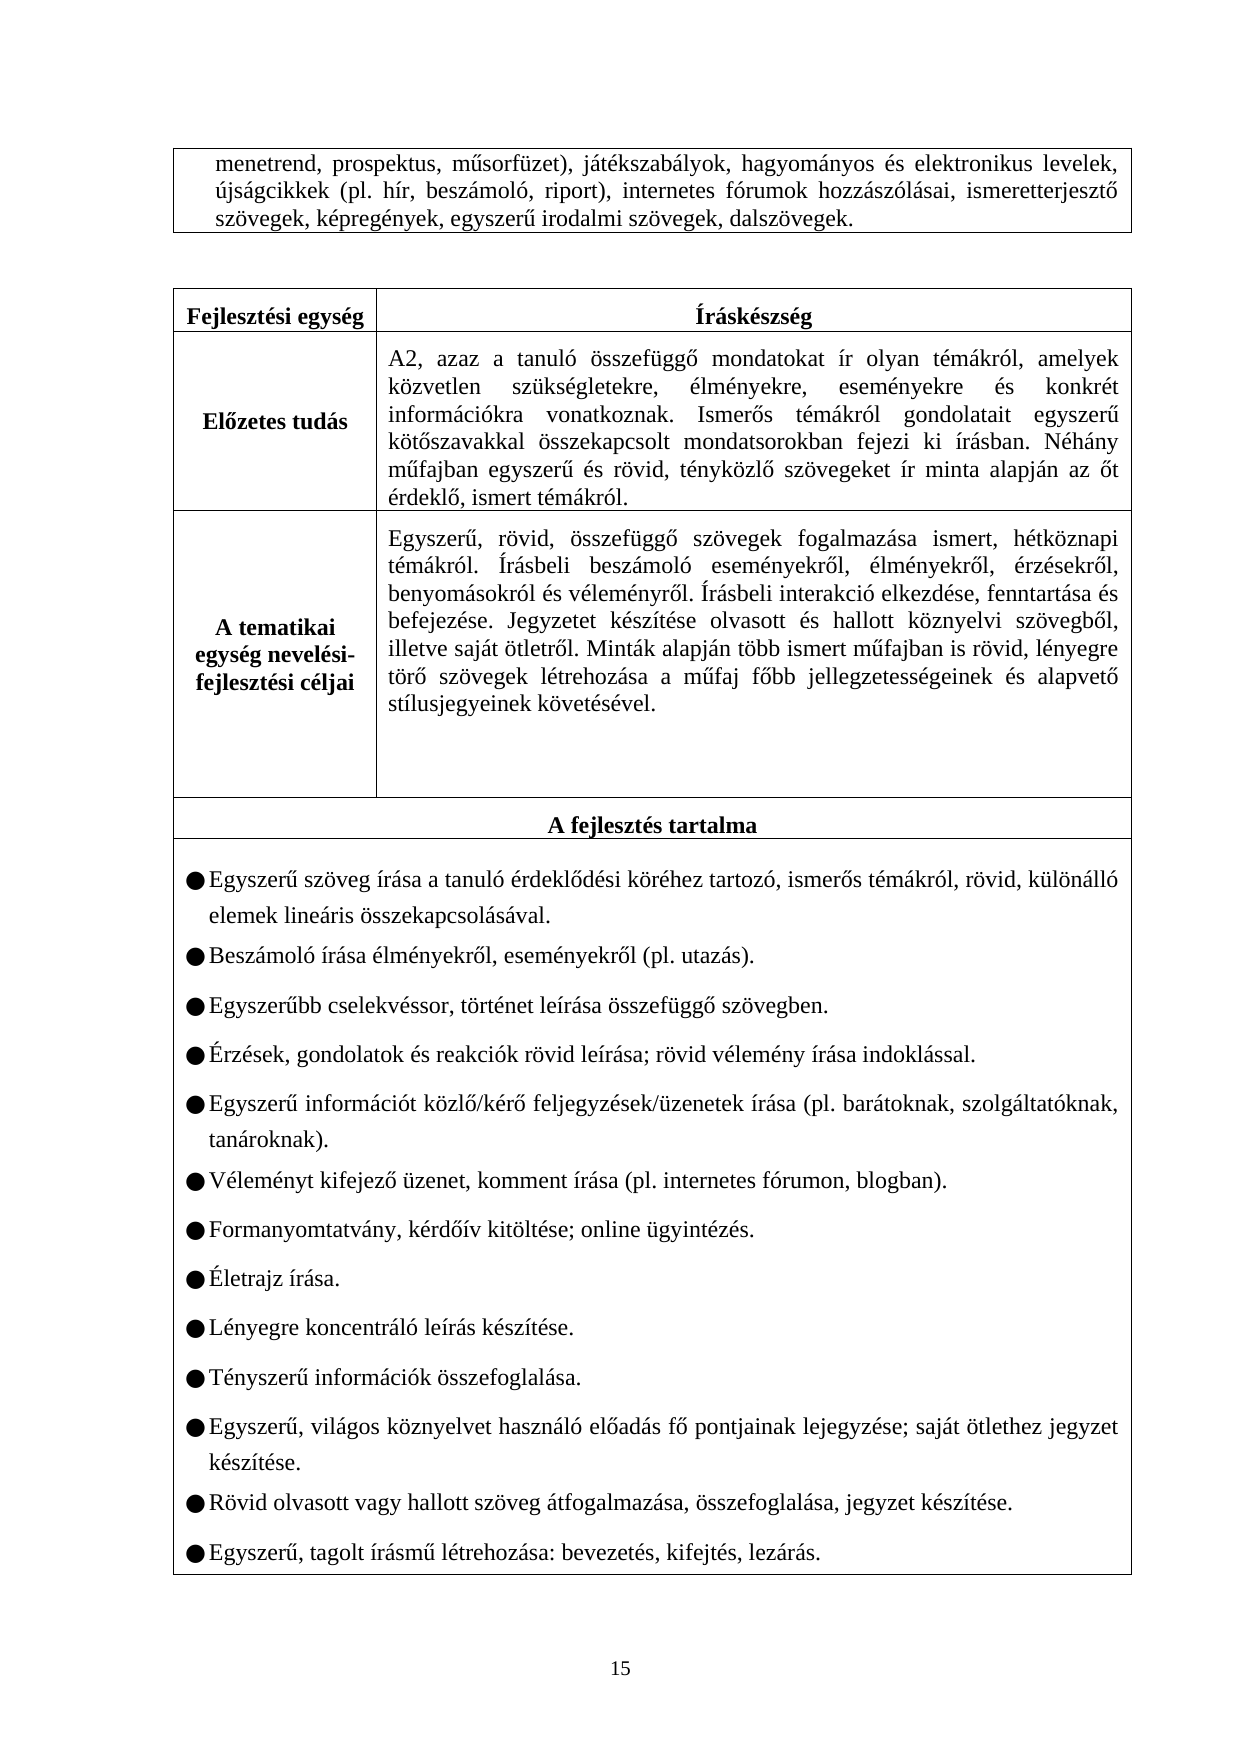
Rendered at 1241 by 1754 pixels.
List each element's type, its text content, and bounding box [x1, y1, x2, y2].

table_cell Egyszerű, rövid, összefüggő szövegek fogalmazása ismert, hétköznapi témákról. Írásbeli beszámoló eseményekről, élményekről, érzésekről, benyomásokról és véleményről. Írásbeli interakció elkezdése, fenntartása és befejezése. Jegyzetet készítése olvasott és hallott köznyelvi szövegből, illetve saját ötletről. Minták alapján több ismert műfajban is rövid, lényegre törő szövegek létrehozása a műfaj főbb jellegzetességeinek és alapvető stílusjegyeinek követésével. [377, 511, 1131, 797]
table_cell Előzetes tudás [174, 332, 376, 510]
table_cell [174, 149, 1131, 232]
table_cell A tematikai egység nevelési-fejlesztési céljai [174, 511, 376, 797]
table_header Íráskészség [377, 289, 1131, 331]
table_cell A2, azaz a tanuló összefüggő mondatokat ír olyan témákról, amelyek közvetlen szükségletekre, élményekre, eseményekre és konkrét információkra vonatkoznak. Ismerős témákról gondolatait egyszerű kötőszavakkal összekapcsolt mondatsorokban fejezi ki írásban. Néhány műfajban egyszerű és rövid, tényközlő szövegeket ír minta alapján az őt érdeklő, ismert témákról. [377, 332, 1131, 510]
table_header Fejlesztési egység [174, 289, 376, 331]
table_cell A fejlesztés tartalma [174, 798, 1131, 838]
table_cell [174, 839, 1131, 1574]
